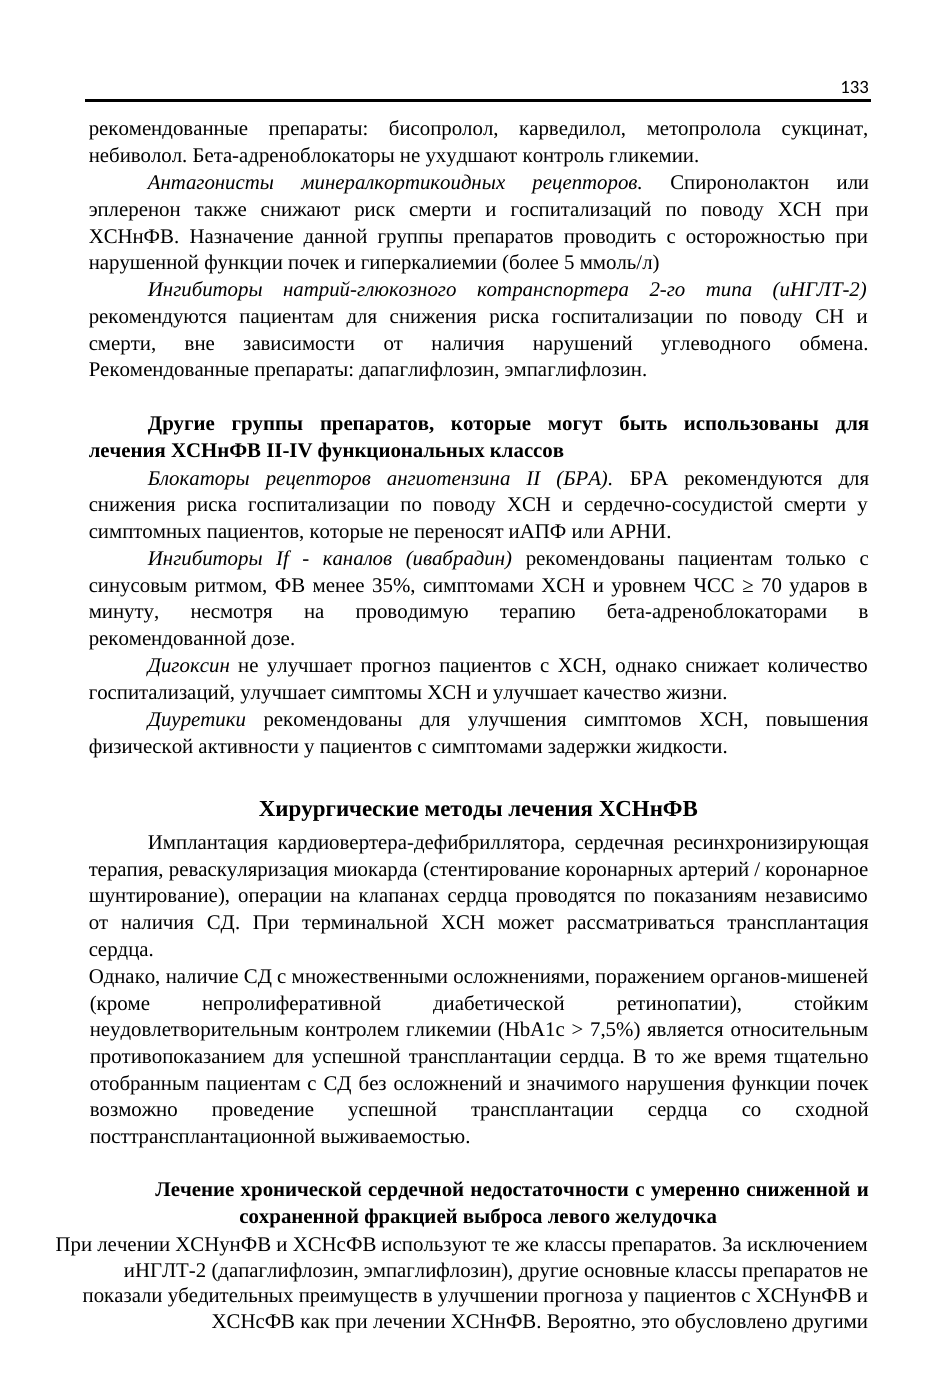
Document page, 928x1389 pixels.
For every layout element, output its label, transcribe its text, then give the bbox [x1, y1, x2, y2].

text Ингибиторы натрий-глюкозного котранспортера 2-го типа (иНГЛТ-2) рекомендуются пациентам для снижения риска госпитализации по поводу СН и смерти, вне зависимости от наличия нарушений углеводного обмена. Рекомендованные препараты: дапаглифлозин, эмпаглифлозин. [88, 277, 869, 381]
text Дигоксин не улучшает прогноз пациентов с ХСН, однако снижает количество госпитализаций, улучшает симптомы ХСН и улучшает качество жизни. [88, 653, 869, 704]
text Антагонисты минералкортикоидных рецепторов. Спиронолактон или эплеренон также снижают риск смерти и госпитализаций по поводу ХСН при ХСНнФВ. Назначение данной группы препаратов проводить с осторожностью при нарушенной функции почек и гиперкалиемии (более 5 ммоль/л) [88, 170, 869, 274]
text Блокаторы рецепторов ангиотензина II (БРА). БРА рекомендуются для снижения риска госпитализации по поводу ХСН и сердечно-сосудистой смерти у симптомных пациентов, которые не переносят иАПФ или АРНИ. [88, 465, 869, 543]
subtitle Хирургические методы лечения ХСНнФВ [70, 796, 886, 822]
text Лечение хронической сердечной недостаточности с умеренно сниженной и сохраненной фракцией выброса левого желудочка [155, 1177, 870, 1228]
text Другие группы препаратов, которые могут быть использованы для лечения ХСНнФВ II-IV функциональных классов [88, 411, 870, 462]
text Диуретики рекомендованы для улучшения симптомов ХСН, повышения физической активности у пациентов с симптомами задержки жидкости. [88, 707, 869, 758]
text Однако, наличие СД с множественными осложнениями, поражением органов-мишеней (кроме непролиферативной диабетической ретинопатии), стойким неудовлетворительным контролем гликемии (HbA1c > 7,5%) является относительным противопоказанием для успешной трансплантации сердца. В то же время тщательно отобранным пациентам с СД без осложнений и значимого нарушения функции почек возможно проведение успешной трансплантации сердца со сходной посттрансплантационной выживаемостью. [88, 964, 869, 1148]
text Имплантация кардиовертера-дефибриллятора, сердечная ресинхронизирующая терапия, реваскуляризация миокарда (стентирование коронарных артерий / коронарное шунтирование), операции на клапанах сердца проводятся по показаниям независимо от наличия СД. При терминальной ХСН может рассматриваться трансплантация сердца. [88, 830, 869, 961]
text Ингибиторы If - каналов (ивабрадин) рекомендованы пациентам только с синусовым ритмом, ФВ менее 35%, симптомами ХСН и уровнем ЧСС ≥ 70 ударов в минуту, несмотря на проводимую терапию бета-адреноблокаторами в рекомендованной дозе. [88, 546, 869, 650]
